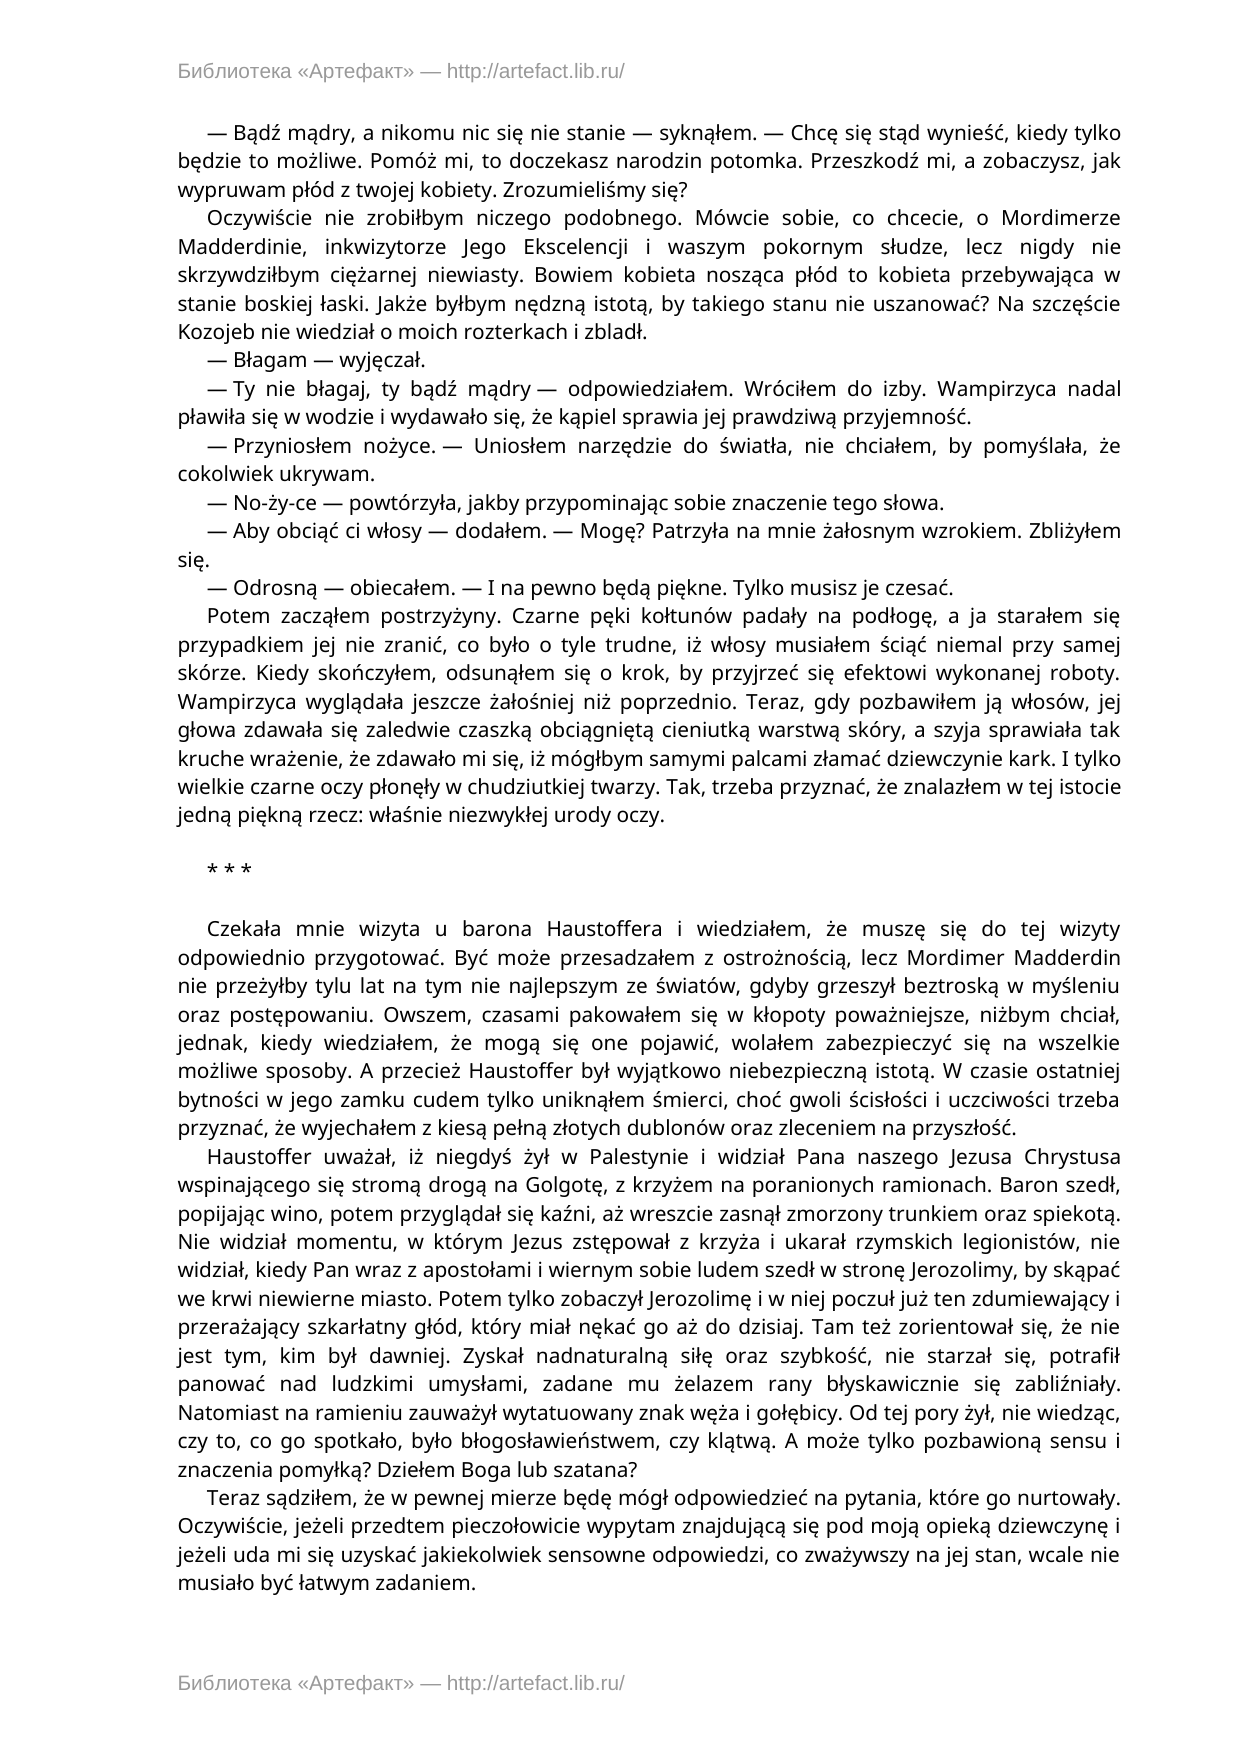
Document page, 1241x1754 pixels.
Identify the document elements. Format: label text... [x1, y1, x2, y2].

text Teraz sądziłem, że w pewnej mierze będę mógł odpowiedzieć na pytania, które go nurtowały. Oczywiście, jeżeli przedtem pieczołowicie wypytam znajdującą się pod moją opieką dziewczynę i jeżeli uda mi się uzyskać jakiekolwiek sensowne odpowiedzi, co zważywszy na jej stan, wcale nie musiało być łatwym zadaniem. [177, 1483, 1122, 1597]
text Haustoffer uważał, iż niegdyś żył w Palestynie i widział Pana naszego Jezusa Chrystusa wspinającego się stromą drogą na Golgotę, z krzyżem na poranionych ramionach. Baron szedł, popijając wino, potem przyglądał się kaźni, aż wreszcie zasnął zmorzony trunkiem oraz spiekotą. Nie widział momentu, w którym Jezus zstępował z krzyża i ukarał rzymskich legionistów, nie widział, kiedy Pan wraz z apostołami i wiernym sobie ludem szedł w stronę Jerozolimy, by skąpać we krwi niewierne miasto. Potem tylko zobaczył Jerozolimę i w niej poczuł już ten zdumiewający i przerażający szkarłatny głód, który miał nękać go aż do dzisiaj. Tam też zorientował się, że nie jest tym, kim był dawniej. Zyskał nadnaturalną siłę oraz szybkość, nie starzał się, potrafił panować nad ludzkimi umysłami, zadane mu żelazem rany błyskawicznie się zabliźniały. Natomiast na ramieniu zauważył wytatuowany znak węża i gołębicy. Od tej pory żył, nie wiedząc, czy to, co go spotkało, było błogosławieństwem, czy klątwą. A może tylko pozbawioną sensu i znaczenia pomyłką? Dziełem Boga lub szatana? [177, 1142, 1122, 1483]
text — Bądź mądry, a nikomu nic się nie stanie — syknąłem. — Chcę się stąd wynieść, kiedy tylko będzie to możliwe. Pomóż mi, to doczekasz narodzin potomka. Przeszkodź mi, a zobaczysz, jak wypruwam płód z twojej kobiety. Zrozumieliśmy się? [177, 118, 1122, 203]
subtitle * * * [177, 857, 1122, 886]
text Potem zacząłem postrzyżyny. Czarne pęki kołtunów padały na podłogę, a ja starałem się przypadkiem jej nie zranić, co było o tyle trudne, iż włosy musiałem ściąć niemal przy samej skórze. Kiedy skończyłem, odsunąłem się o krok, by przyjrzeć się efektowi wykonanej roboty. Wampirzyca wyglądała jeszcze żałośniej niż poprzednio. Teraz, gdy pozbawiłem ją włosów, jej głowa zdawała się zaledwie czaszką obciągniętą cieniutką warstwą skóry, a szyja sprawiała tak kruche wrażenie, że zdawało mi się, iż mógłbym samymi palcami złamać dziewczynie kark. I tylko wielkie czarne oczy płonęły w chudziutkiej twarzy. Tak, trzeba przyznać, że znalazłem w tej istocie jedną piękną rzecz: właśnie niezwykłej urody oczy. [177, 602, 1122, 829]
text Czekała mnie wizyta u barona Haustoffera i wiedziałem, że muszę się do tej wizyty odpowiednio przygotować. Być może przesadzałem z ostrożnością, lecz Mordimer Madderdin nie przeżyłby tylu lat na tym nie najlepszym ze światów, gdyby grzeszył beztroską w myśleniu oraz postępowaniu. Owszem, czasami pakowałem się w kłopoty poważniejsze, niżbym chciał, jednak, kiedy wiedziałem, że mogą się one pojawić, wolałem zabezpieczyć się na wszelkie możliwe sposoby. A przecież Haustoffer był wyjątkowo niebezpieczną istotą. W czasie ostatniej bytności w jego zamku cudem tylko uniknąłem śmierci, choć gwoli ścisłości i uczciwości trzeba przyznać, że wyjechałem z kiesą pełną złotych dublonów oraz zleceniem na przyszłość. [177, 914, 1122, 1142]
text Oczywiście nie zrobiłbym niczego podobnego. Mówcie sobie, co chcecie, o Mordimerze Madderdinie, inkwizytorze Jego Ekscelencji i waszym pokornym słudze, lecz nigdy nie skrzywdziłbym ciężarnej niewiasty. Bowiem kobieta nosząca płód to kobieta przebywająca w stanie boskiej łaski. Jakże byłbym nędzną istotą, by takiego stanu nie uszanować? Na szczęście Kozojeb nie wiedział o moich rozterkach i zbladł. [177, 203, 1122, 346]
text — Przyniosłem nożyce. — Uniosłem narzędzie do światła, nie chciałem, by pomyślała, że cokolwiek ukrywam. [177, 431, 1122, 488]
text — Odrosną — obiecałem. — I na pewno będą piękne. Tylko musisz je czesać. [177, 573, 1122, 602]
text — Błagam — wyjęczał. [177, 346, 1122, 374]
text — Ty nie błagaj, ty bądź mądry — odpowiedziałem. Wróciłem do izby. Wampirzyca nadal pławiła się w wodzie i wydawało się, że kąpiel sprawia jej prawdziwą przyjemność. [177, 374, 1122, 431]
text — No-ży-ce — powtórzyła, jakby przypominając sobie znaczenie tego słowa. [177, 488, 1122, 516]
text — Aby obciąć ci włosy — dodałem. — Mogę? Patrzyła na mnie żałosnym wzrokiem. Zbliżyłem się. [177, 516, 1122, 573]
